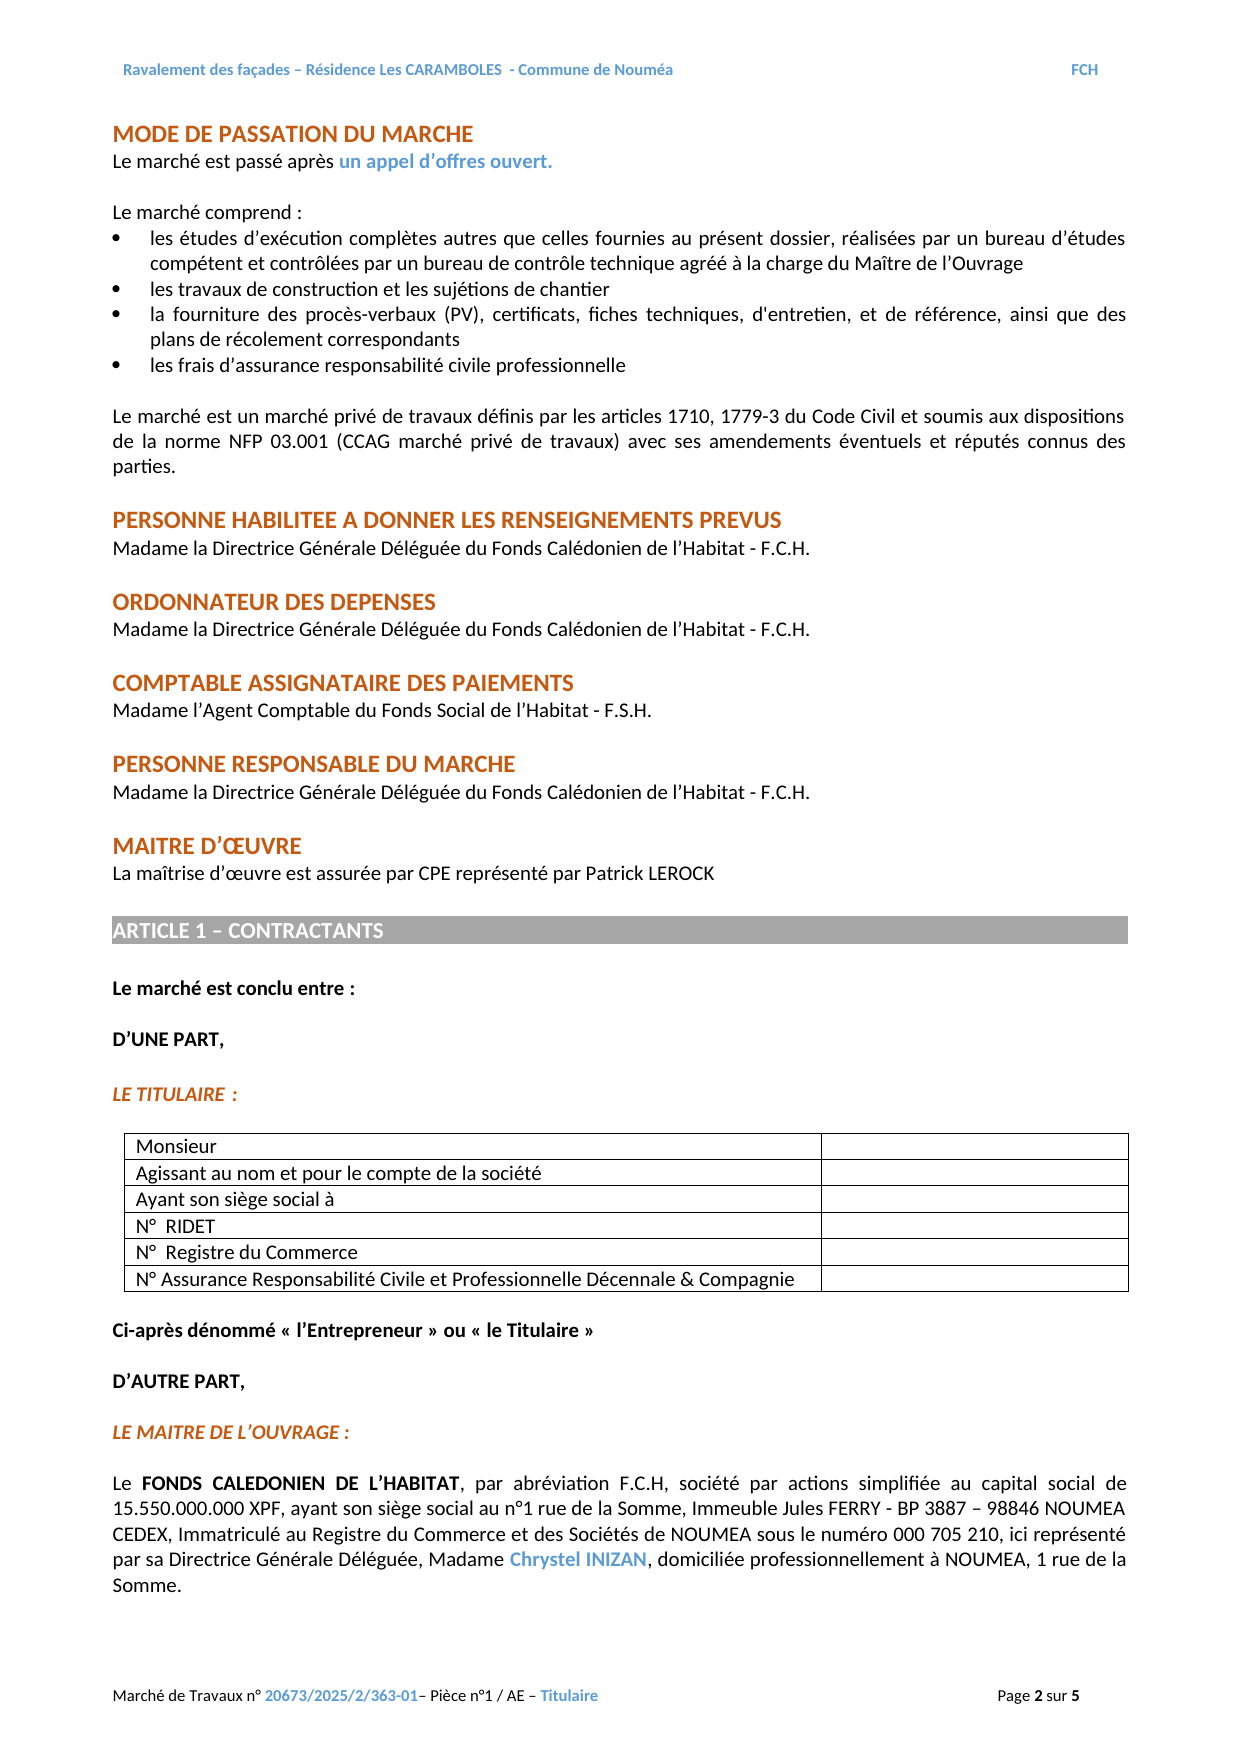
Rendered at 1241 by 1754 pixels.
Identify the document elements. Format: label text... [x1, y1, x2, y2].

table_cell [822, 1239, 1128, 1265]
table_cell Ayant son siège social à [125, 1186, 821, 1212]
text LE MAITRE DE L’OUVRAGE : [112, 1419, 1128, 1445]
table_cell [822, 1213, 1128, 1238]
text MAITRE D’ŒUVRE [112, 830, 1128, 860]
text Madame la Directrice Générale Déléguée du Fonds Calédonien de l’Habitat - F.C.H. [112, 616, 1128, 642]
text Le FONDS CALEDONIEN DE L’HABITAT, par abréviation F.C.H, société par actions simplifiée au capital social de 15.550.000.000 XPF, ayant son siège social au n°1 rue de la Somme, Immeuble Jules FERRY - BP 3887 – 98846 NOUMEA CEDEX, Immatriculé au Registre du Commerce et des Sociétés de NOUMEA sous le numéro 000 705 210, ici représenté par sa Directrice Générale Déléguée, Madame Chrystel INIZAN, domiciliée professionnellement à NOUMEA, 1 rue de la Somme. [112, 1470, 1128, 1597]
table_cell N° RIDET [125, 1213, 821, 1238]
table_cell N° Registre du Commerce [125, 1239, 821, 1265]
text Madame la Directrice Générale Déléguée du Fonds Calédonien de l’Habitat - F.C.H. [112, 535, 1128, 560]
text La maîtrise d’œuvre est assurée par CPE représenté par Patrick LEROCK [112, 860, 1128, 886]
table_header [822, 1134, 1128, 1159]
list les travaux de construction et les sujétions de chantier [112, 276, 1128, 301]
list les frais d’assurance responsabilité civile professionnelle [112, 352, 1128, 377]
table_cell N° Assurance Responsabilité Civile et Professionnelle Décennale & Compagnie [125, 1266, 821, 1291]
text LE TITULAIRE : [112, 1082, 1128, 1107]
text Ci-après dénommé « l’Entrepreneur » ou « le Titulaire » [112, 1318, 1128, 1343]
text D’AUTRE PART, [112, 1368, 1128, 1394]
text D’UNE PART, [112, 1026, 1128, 1051]
table_cell Agissant au nom et pour le compte de la société [125, 1160, 821, 1185]
text COMPTABLE ASSIGNATAIRE DES PAIEMENTS [112, 667, 1128, 698]
list la fourniture des procès-verbaux (PV), certificats, fiches techniques, d'entretien, et de référence, ainsi que des plans de récolement correspondants [112, 301, 1128, 352]
text Madame la Directrice Générale Déléguée du Fonds Calédonien de l’Habitat - F.C.H. [112, 779, 1128, 804]
text PERSONNE HABILITEE A DONNER LES RENSEIGNEMENTS PREVUS [112, 504, 1128, 535]
text ARTICLE 1 – CONTRACTANTS [112, 916, 1128, 944]
list les études d’exécution complètes autres que celles fournies au présent dossier, réalisées par un bureau d’études compétent et contrôlées par un bureau de contrôle technique agréé à la charge du Maître de l’Ouvrage [112, 225, 1128, 276]
table_cell [822, 1266, 1128, 1291]
table_cell [822, 1186, 1128, 1212]
text Le marché est passé après un appel d’offres ouvert. [112, 149, 1128, 174]
text MODE DE PASSATION DU MARCHE [112, 118, 1128, 149]
table_cell [822, 1160, 1128, 1185]
table_header Monsieur [125, 1134, 821, 1159]
text Le marché est conclu entre : [112, 975, 1128, 1000]
text PERSONNE RESPONSABLE DU MARCHE [112, 748, 1128, 779]
text Madame l’Agent Comptable du Fonds Social de l’Habitat - F.S.H. [112, 698, 1128, 723]
text Le marché comprend : [112, 199, 1128, 225]
text Le marché est un marché privé de travaux définis par les articles 1710, 1779-3 du Code Civil et soumis aux dispositions de la norme NFP 03.001 (CCAG marché privé de travaux) avec ses amendements éventuels et réputés connus des parties. [112, 403, 1128, 479]
text ORDONNATEUR DES DEPENSES [112, 586, 1128, 616]
